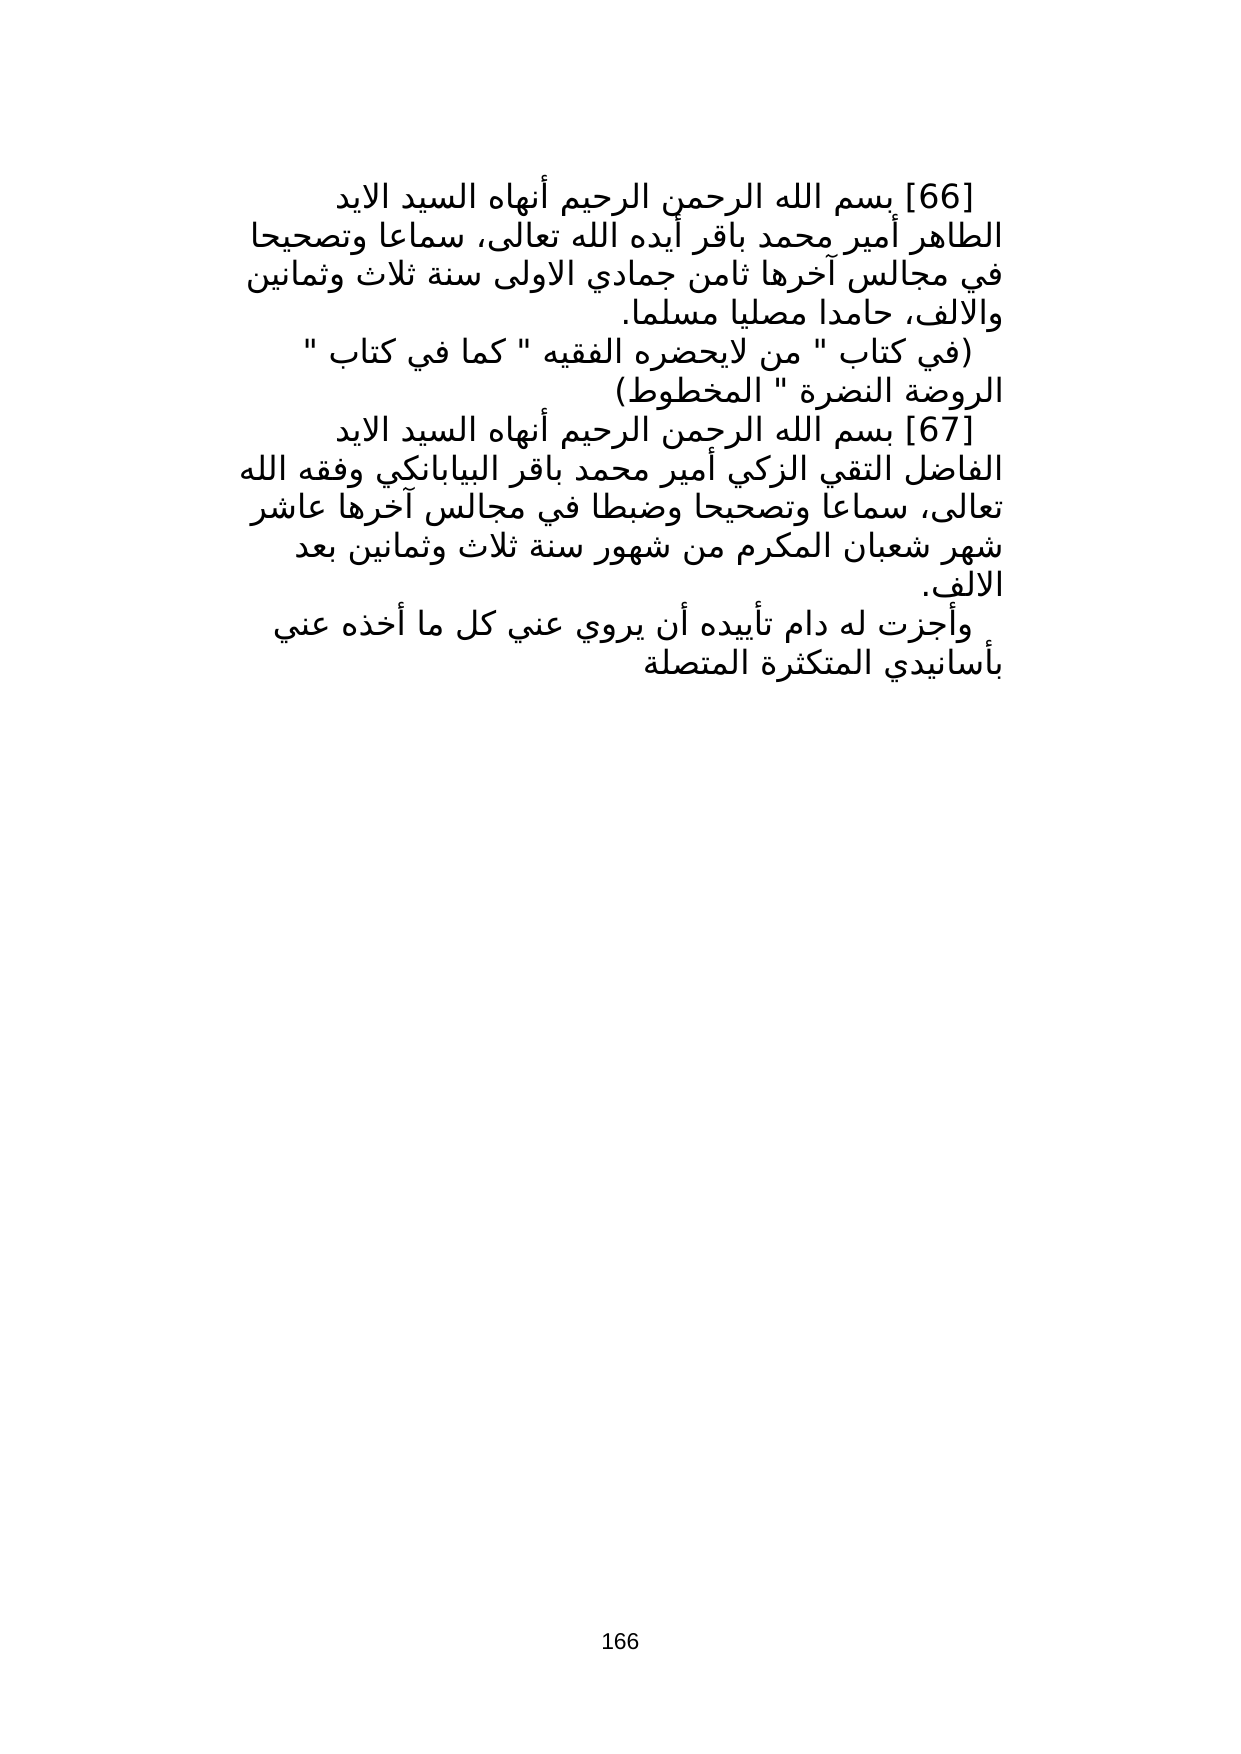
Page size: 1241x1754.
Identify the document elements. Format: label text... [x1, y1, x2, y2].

text [66] بسم الله الرحمن الرحيم أنهاه السيد الايد الطاهر أمير محمد باقر أيده الله تعالى، سماعا وتصحيحا في مجالس آخرها ثامن جمادي الاولى سنة ثلاث وثمانين والالف، حامدا مصليا مسلما. [236, 177, 1004, 333]
text وأجزت له دام تأييده أن يروي عني كل ما أخذه عني بأسانيدي المتكثرة المتصلة [236, 604, 1004, 682]
text [67] بسم الله الرحمن الرحيم أنهاه السيد الايد الفاضل التقي الزكي أمير محمد باقر البيابانكي وفقه الله تعالى، سماعا وتصحيحا وضبطا في مجالس آخرها عاشر شهر شعبان المكرم من شهور سنة ثلاث وثمانين بعد الالف. [236, 410, 1004, 604]
text (في كتاب " من لايحضره الفقيه " كما في كتاب " الروضة النضرة " المخطوط) [236, 333, 1004, 410]
